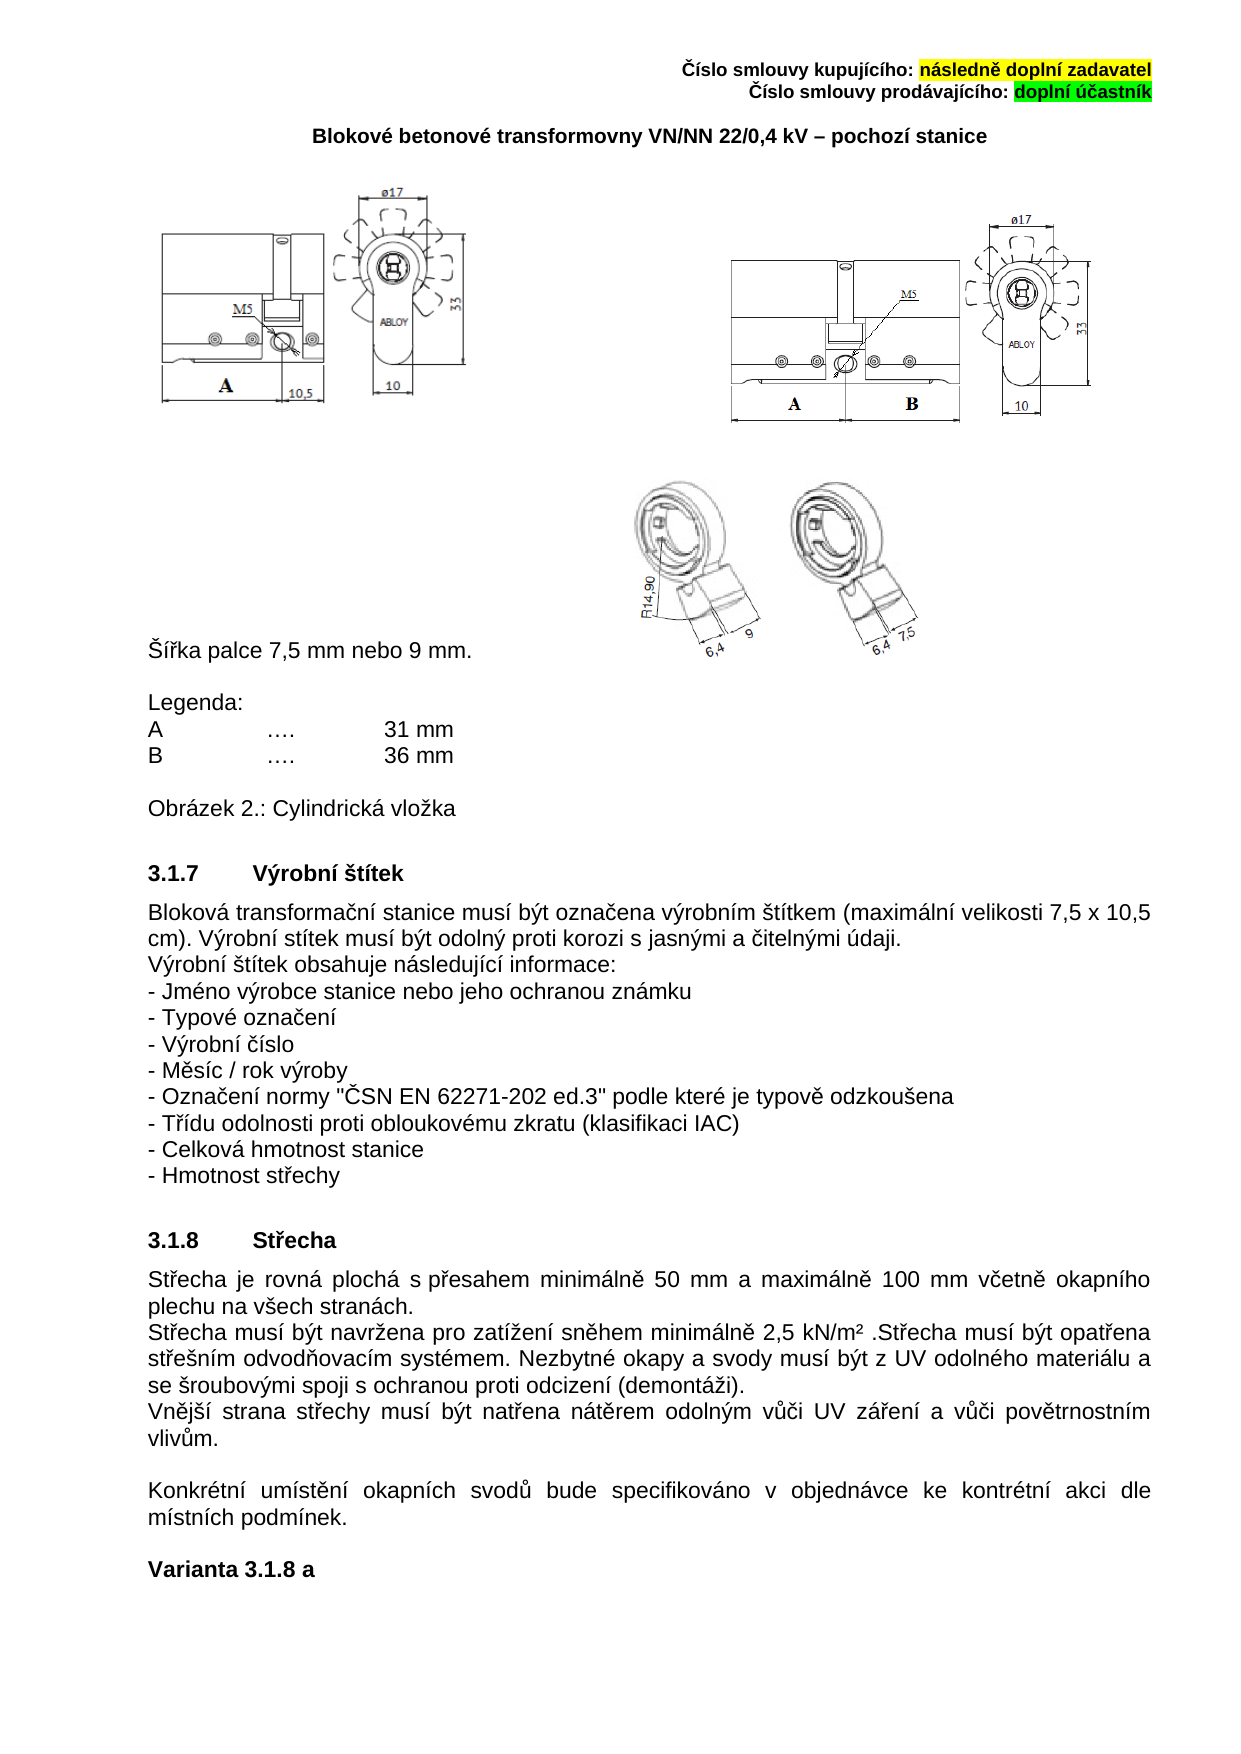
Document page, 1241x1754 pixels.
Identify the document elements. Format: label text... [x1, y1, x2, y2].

text - Hmotnost střechy [148, 1162, 1152, 1189]
text A …. 31 mm [148, 716, 1152, 742]
list Střecha [148, 1227, 1152, 1254]
text - Výrobní číslo [148, 1031, 1152, 1057]
text Střecha je rovná plochá s přesahem minimálně 50 mm a maximálně 100 mm včetně okapního plechu na všech stranách. [148, 1266, 1152, 1319]
text - Typové označení [148, 1004, 1152, 1031]
picture [620, 477, 941, 658]
text Varianta 3.1.8 a [148, 1556, 1152, 1583]
text Konkrétní umístění okapních svodů bude specifikováno v objednávce ke kontrétní akci dle místních podmínek. [148, 1477, 1152, 1530]
text Výrobní štítek obsahuje následující informace: [148, 951, 1152, 978]
text Vnější strana střechy musí být natřena nátěrem odolným vůči UV záření a vůči povětrnostním vlivům. [148, 1398, 1152, 1451]
picture [706, 183, 1107, 451]
list Výrobní štítek [148, 860, 1152, 886]
text - Měsíc / rok výroby [148, 1057, 1152, 1083]
text Obrázek 2.: Cylindrická vložka [148, 795, 1152, 821]
text - Označení normy "ČSN EN 62271-202 ed.3" podle které je typově odzkoušena [148, 1083, 1152, 1109]
text - Jméno výrobce stanice nebo jeho ochranou známku [148, 978, 1152, 1004]
text Střecha musí být navržena pro zatížení sněhem minimálně 2,5 kN/m² .Střecha musí být opatřena střešním odvodňovacím systémem. Nezbytné okapy a svody musí být z UV odolného materiálu a se šroubovými spoji s ochranou proti odcizení (demontáži). [148, 1319, 1152, 1398]
text - Celková hmotnost stanice [148, 1136, 1152, 1162]
picture [153, 177, 522, 451]
text - Třídu odolnosti proti obloukovému zkratu (klasifikaci IAC) [148, 1109, 1152, 1136]
text B …. 36 mm [148, 742, 1152, 768]
text Legenda: [148, 689, 1152, 716]
text Bloková transformační stanice musí být označena výrobním štítkem (maximální velikosti 7,5 x 10,5 cm). Výrobní stítek musí být odolný proti korozi s jasnými a čitelnými údaji. [148, 899, 1152, 951]
